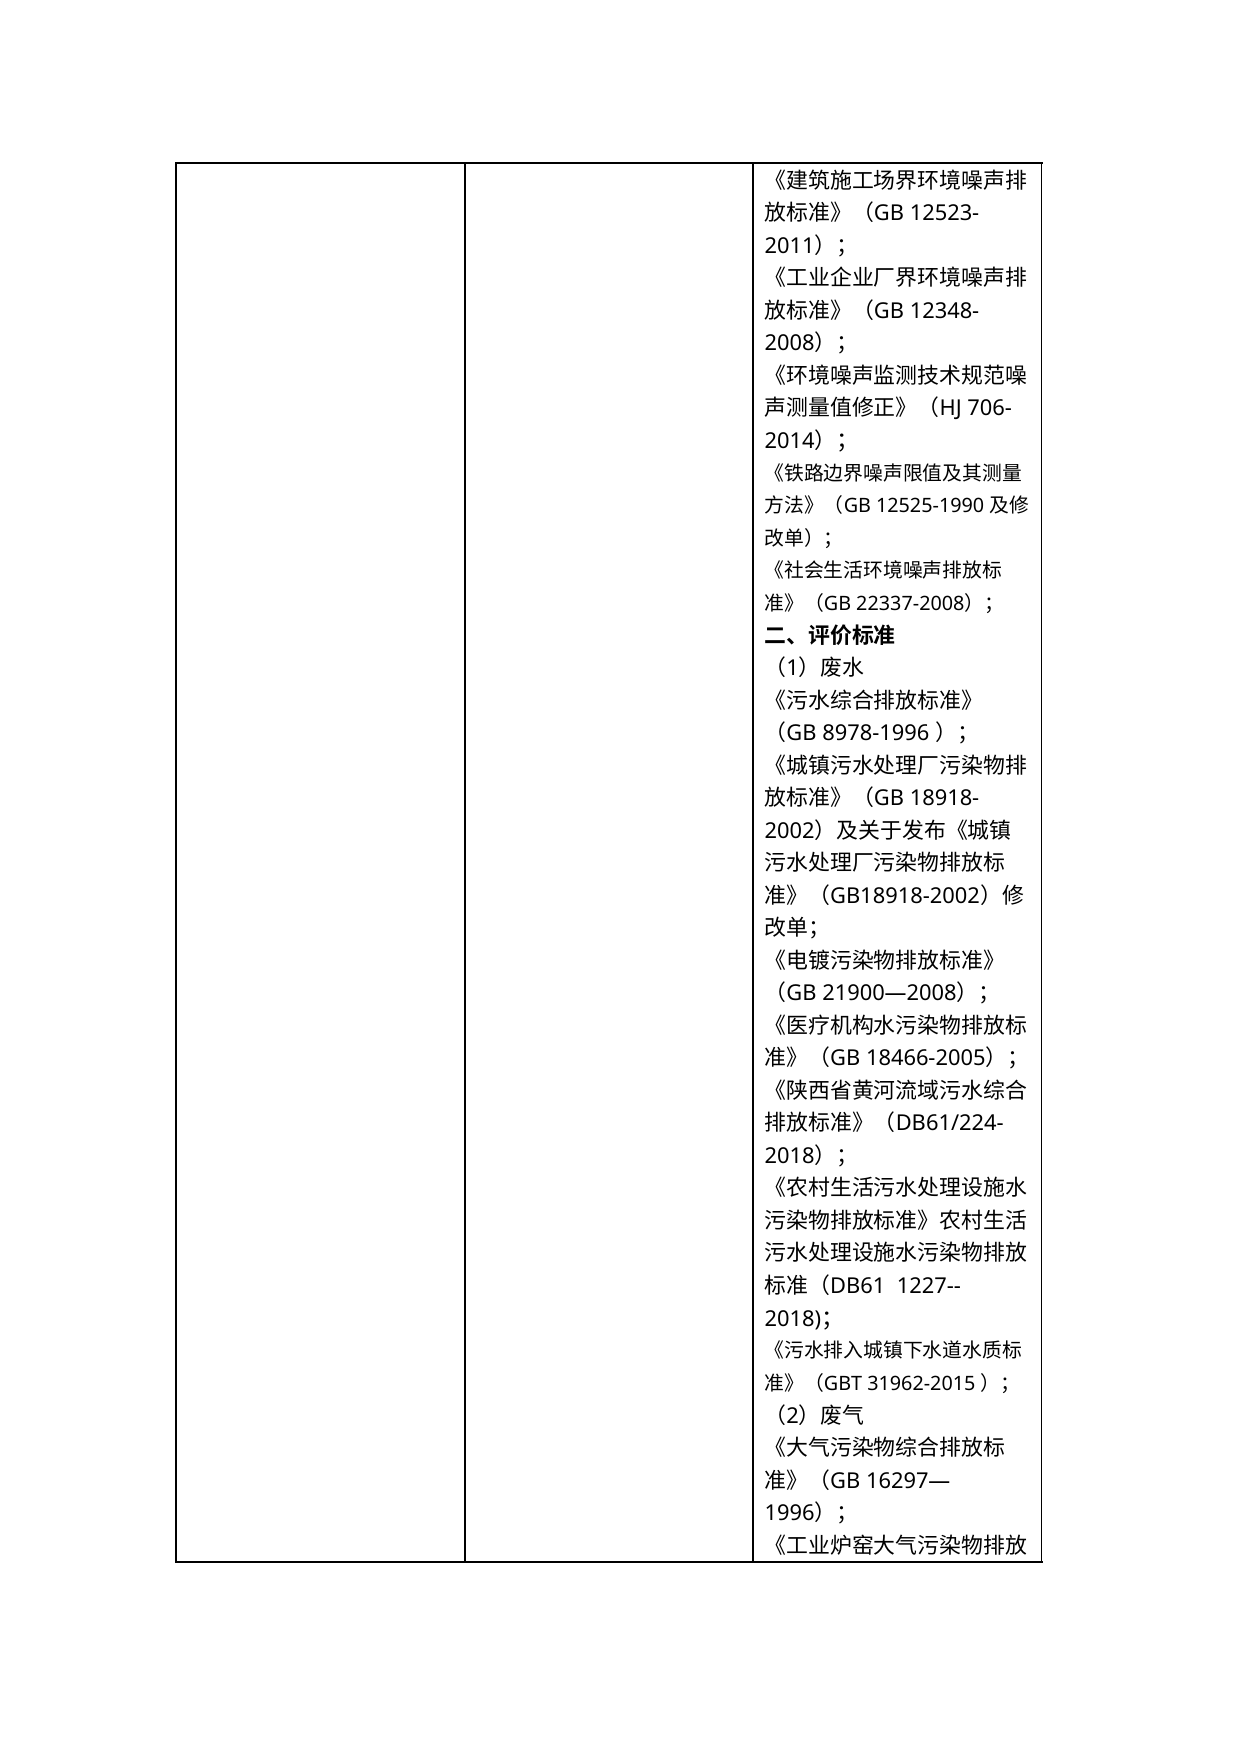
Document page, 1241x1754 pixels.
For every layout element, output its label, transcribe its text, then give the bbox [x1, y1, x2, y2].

table_cell [466, 164, 752, 1561]
table_cell 1 [177, 164, 464, 1561]
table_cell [754, 164, 1041, 1561]
